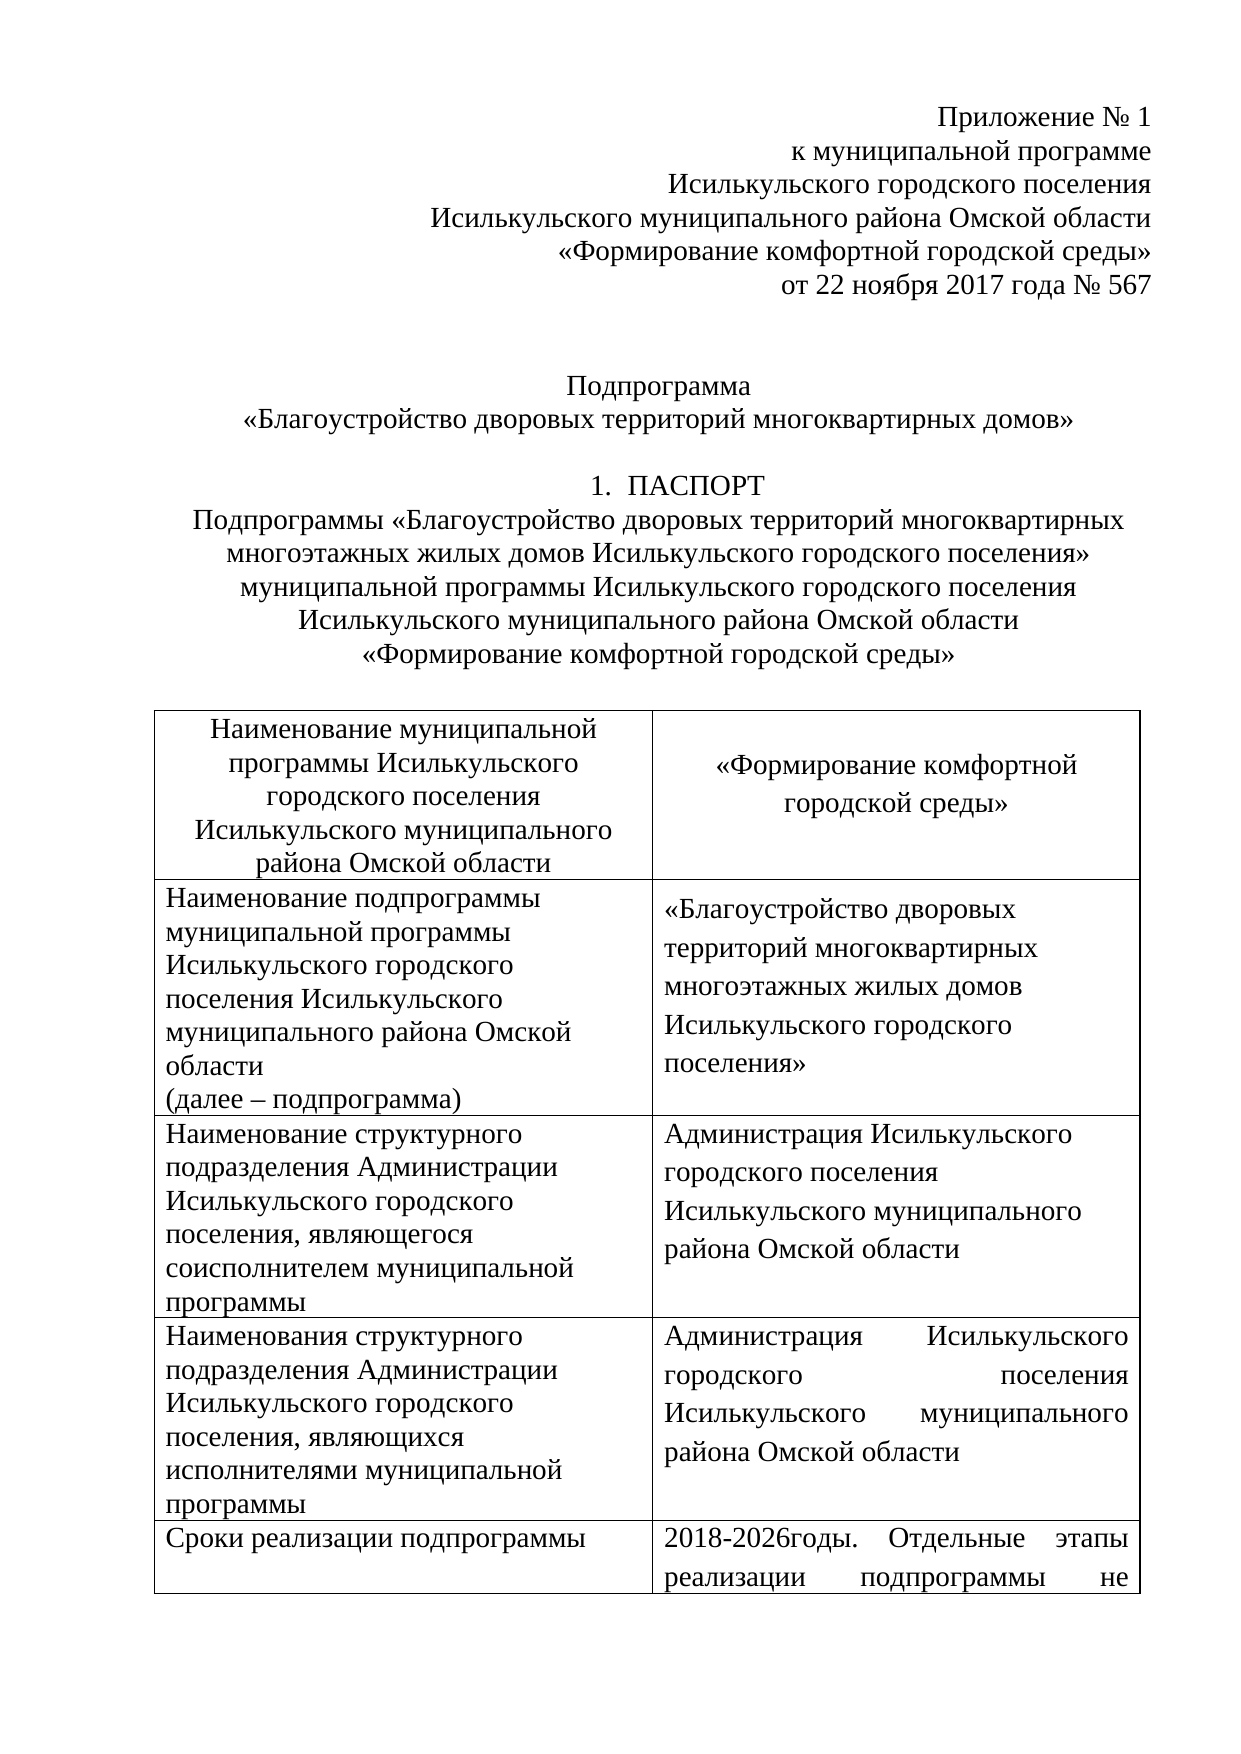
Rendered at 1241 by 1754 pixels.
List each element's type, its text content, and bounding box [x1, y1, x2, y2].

text «Формирование комфортной городской среды» [165, 233, 1152, 267]
text от 22 ноября 2017 года № 567 [165, 267, 1152, 301]
table_cell Наименования структурного подразделения Администрации Исилькульского городского поселения, являющихся исполнителями муниципальной программы [155, 1318, 652, 1519]
table_cell «Благоустройство дворовых территорий многоквартирных многоэтажных жилых домов Исилькульского городского поселения» [653, 880, 1139, 1115]
text Исилькульского городского поселения [165, 166, 1152, 200]
table_cell Наименование подпрограммы муниципальной программы Исилькульского городского поселения Исилькульского муниципального района Омской области (далее – подпрограмма) [155, 880, 652, 1115]
list ПАСПОРТ [203, 468, 1152, 502]
table_header «Формирование комфортной городской среды» [653, 711, 1139, 879]
table_cell Администрация Исилькульского городского поселения Исилькульского муниципального района Омской области [653, 1318, 1139, 1519]
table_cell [155, 1521, 652, 1593]
text Приложение № 1 [165, 99, 1152, 133]
table_header Наименование муниципальной программы Исилькульского городского поселения Исилькульского муниципального района Омской области [155, 711, 652, 879]
table_cell Наименование структурного подразделения Администрации Исилькульского городского поселения, являющегося соисполнителем муниципальной программы [155, 1116, 652, 1317]
text к муниципальной программе [165, 133, 1152, 166]
table_cell Администрация Исилькульского городского поселения Исилькульского муниципального района Омской области [653, 1116, 1139, 1317]
text Исилькульского муниципального района Омской области [165, 200, 1152, 233]
text Подпрограмма [165, 368, 1152, 401]
text «Формирование комфортной городской среды» [165, 636, 1152, 669]
text Подпрограммы «Благоустройство дворовых территорий многоквартирных многоэтажных жилых домов Исилькульского городского поселения» муниципальной программы Исилькульского городского поселения Исилькульского муниципального района Омской области [165, 502, 1152, 636]
text «Благоустройство дворовых территорий многоквартирных домов» [165, 401, 1152, 435]
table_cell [653, 1521, 1139, 1593]
